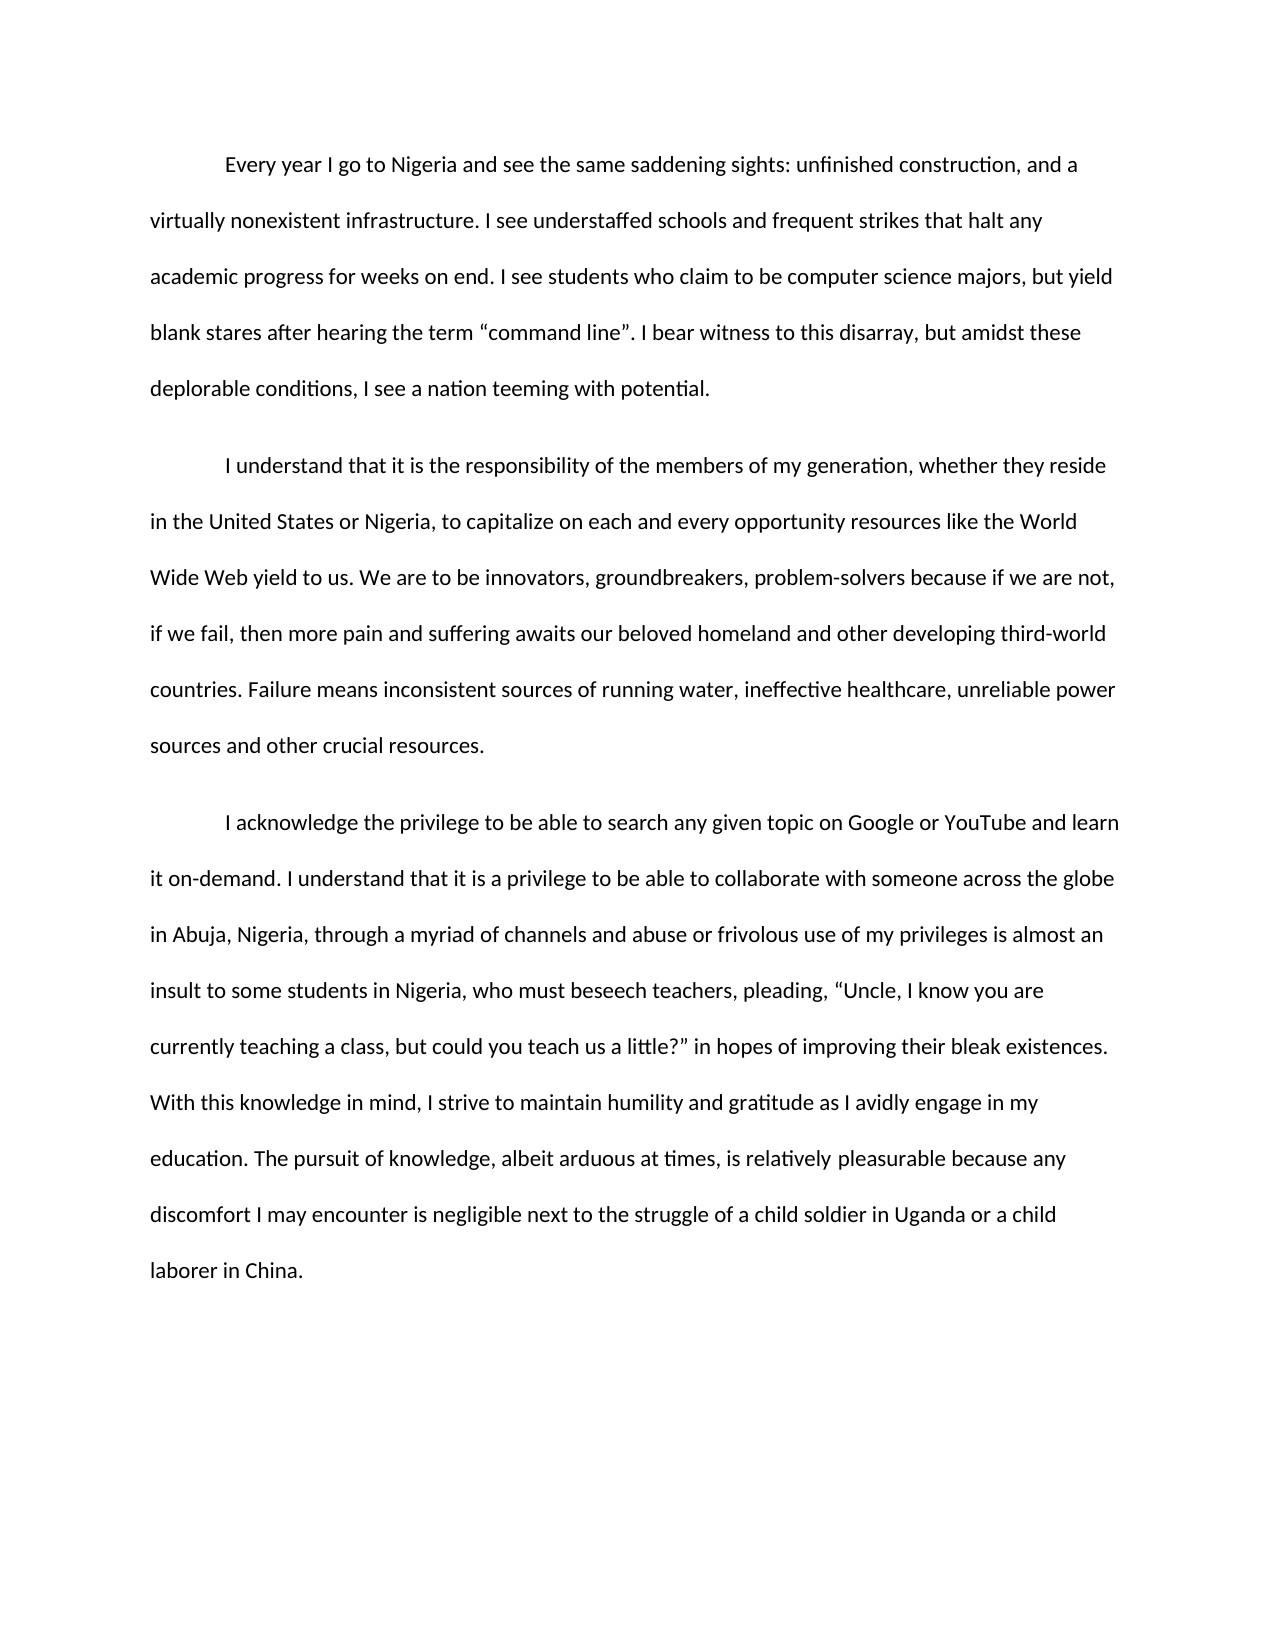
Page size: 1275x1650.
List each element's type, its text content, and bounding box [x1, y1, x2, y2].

text I understand that it is the responsibility of the members of my generation, whether they reside in the United States or Nigeria, to capitalize on each and every opportunity resources like the World Wide Web yield to us. We are to be innovators, groundbreakers, problem-solvers because if we are not, if we fail, then more pain and suffering awaits our beloved homeland and other developing third-world countries. Failure means inconsistent sources of running water, ineffective healthcare, unreliable power sources and other crucial resources. [150, 451, 1125, 759]
text I acknowledge the privilege to be able to search any given topic on Google or YouTube and learn it on-demand. I understand that it is a privilege to be able to collaborate with someone across the globe in Abuja, Nigeria, through a myriad of channels and abuse or frivolous use of my privileges is almost an insult to some students in Nigeria, who must beseech teachers, pleading, “Uncle, I know you are currently teaching a class, but could you teach us a little?” in hopes of improving their bleak existences. With this knowledge in mind, I strive to maintain humility and gratitude as I avidly engage in my education. The pursuit of knowledge, albeit arduous at times, is relatively pleasurable because any discomfort I may encounter is negligible next to the struggle of a child soldier in Uganda or a child laborer in China. [150, 808, 1125, 1284]
text Every year I go to Nigeria and see the same saddening sights: unfinished construction, and a virtually nonexistent infrastructure. I see understaffed schools and frequent strikes that halt any academic progress for weeks on end. I see students who claim to be computer science majors, but yield blank stares after hearing the term “command line”. I bear witness to this disarray, but amidst these deplorable conditions, I see a nation teeming with potential. [150, 150, 1125, 402]
